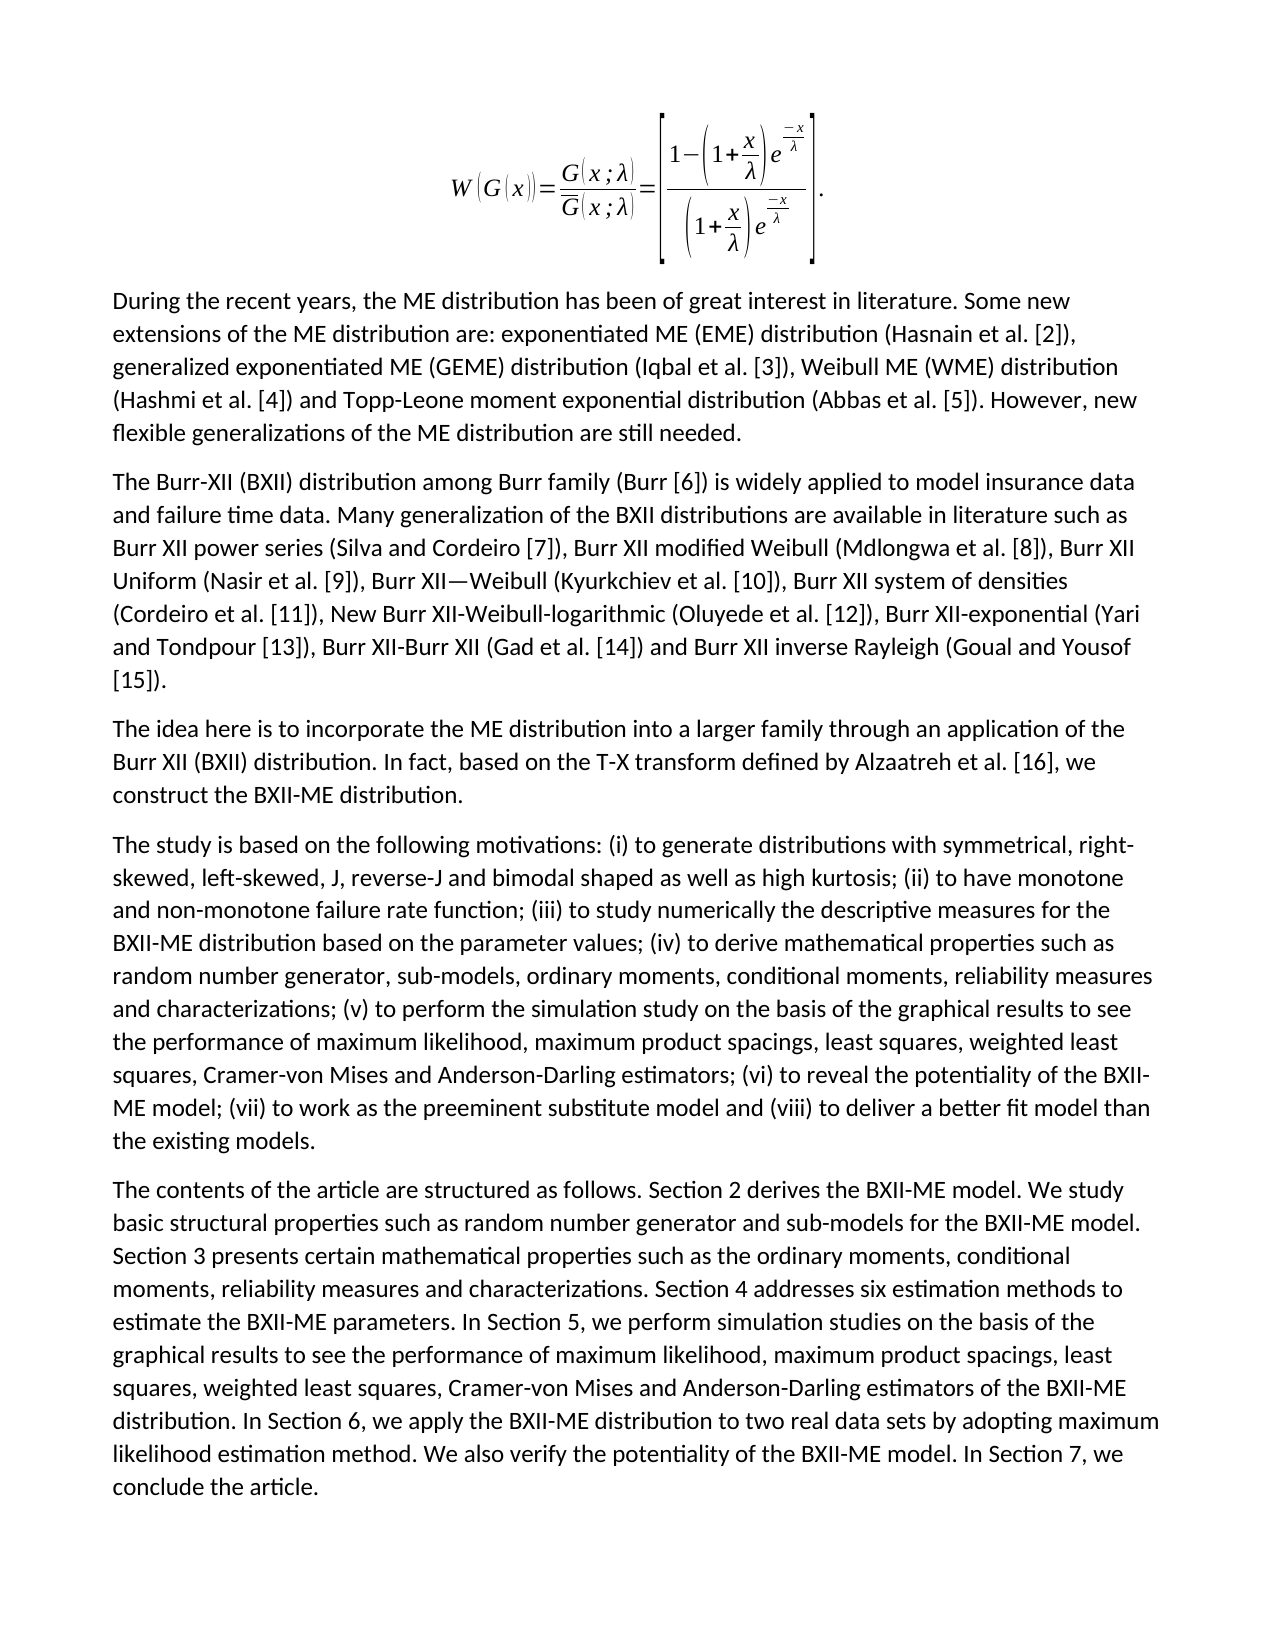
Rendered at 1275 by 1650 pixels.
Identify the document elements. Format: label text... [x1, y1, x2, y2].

text The idea here is to incorporate the ME distribution into a larger family through an application of the Burr XII (BXII) distribution. In fact, based on the T-X transform defined by Alzaatreh et al. [16], we construct the BXII-ME distribution. [112, 713, 1162, 810]
text The contents of the article are structured as follows. Section 2 derives the BXII-ME model. We study basic structural properties such as random number generator and sub-models for the BXII-ME model. Section 3 presents certain mathematical properties such as the ordinary moments, conditional moments, reliability measures and characterizations. Section 4 addresses six estimation methods to estimate the BXII-ME parameters. In Section 5, we perform simulation studies on the basis of the graphical results to see the performance of maximum likelihood, maximum product spacings, least squares, weighted least squares, Cramer-von Mises and Anderson-Darling estimators of the BXII-ME distribution. In Section 6, we apply the BXII-ME distribution to two real data sets by adopting maximum likelihood estimation method. We also verify the potentiality of the BXII-ME model. In Section 7, we conclude the article. [112, 1175, 1162, 1501]
text The Burr-XII (BXII) distribution among Burr family (Burr [6]) is widely applied to model insurance data and failure time data. Many generalization of the BXII distributions are available in literature such as Burr XII power series (Silva and Cordeiro [7]), Burr XII modified Weibull (Mdlongwa et al. [8]), Burr XII Uniform (Nasir et al. [9]), Burr XII—Weibull (Kyurkchiev et al. [10]), Burr XII system of densities (Cordeiro et al. [11]), New Burr XII-Weibull-logarithmic (Oluyede et al. [12]), Burr XII-exponential (Yari and Tondpour [13]), Burr XII-Burr XII (Gad et al. [14]) and Burr XII inverse Rayleigh (Goual and Yousof [15]). [112, 466, 1162, 694]
text The study is based on the following motivations: (i) to generate distributions with symmetrical, right-skewed, left-skewed, J, reverse-J and bimodal shaped as well as high kurtosis; (ii) to have monotone and non-monotone failure rate function; (iii) to study numerically the descriptive measures for the BXII-ME distribution based on the parameter values; (iv) to derive mathematical properties such as random number generator, sub-models, ordinary moments, conditional moments, reliability measures and characterizations; (v) to perform the simulation study on the basis of the graphical results to see the performance of maximum likelihood, maximum product spacings, least squares, weighted least squares, Cramer-von Mises and Anderson-Darling estimators; (vi) to reveal the potentiality of the BXII-ME model; (vii) to work as the preeminent substitute model and (viii) to deliver a better fit model than the existing models. [112, 829, 1162, 1156]
text During the recent years, the ME distribution has been of great interest in literature. Some new extensions of the ME distribution are: exponentiated ME (EME) distribution (Hasnain et al. [2]), generalized exponentiated ME (GEME) distribution (Iqbal et al. [3]), Weibull ME (WME) distribution (Hashmi et al. [4]) and Topp-Leone moment exponential distribution (Abbas et al. [5]). However, new flexible generalizations of the ME distribution are still needed. [112, 285, 1162, 447]
